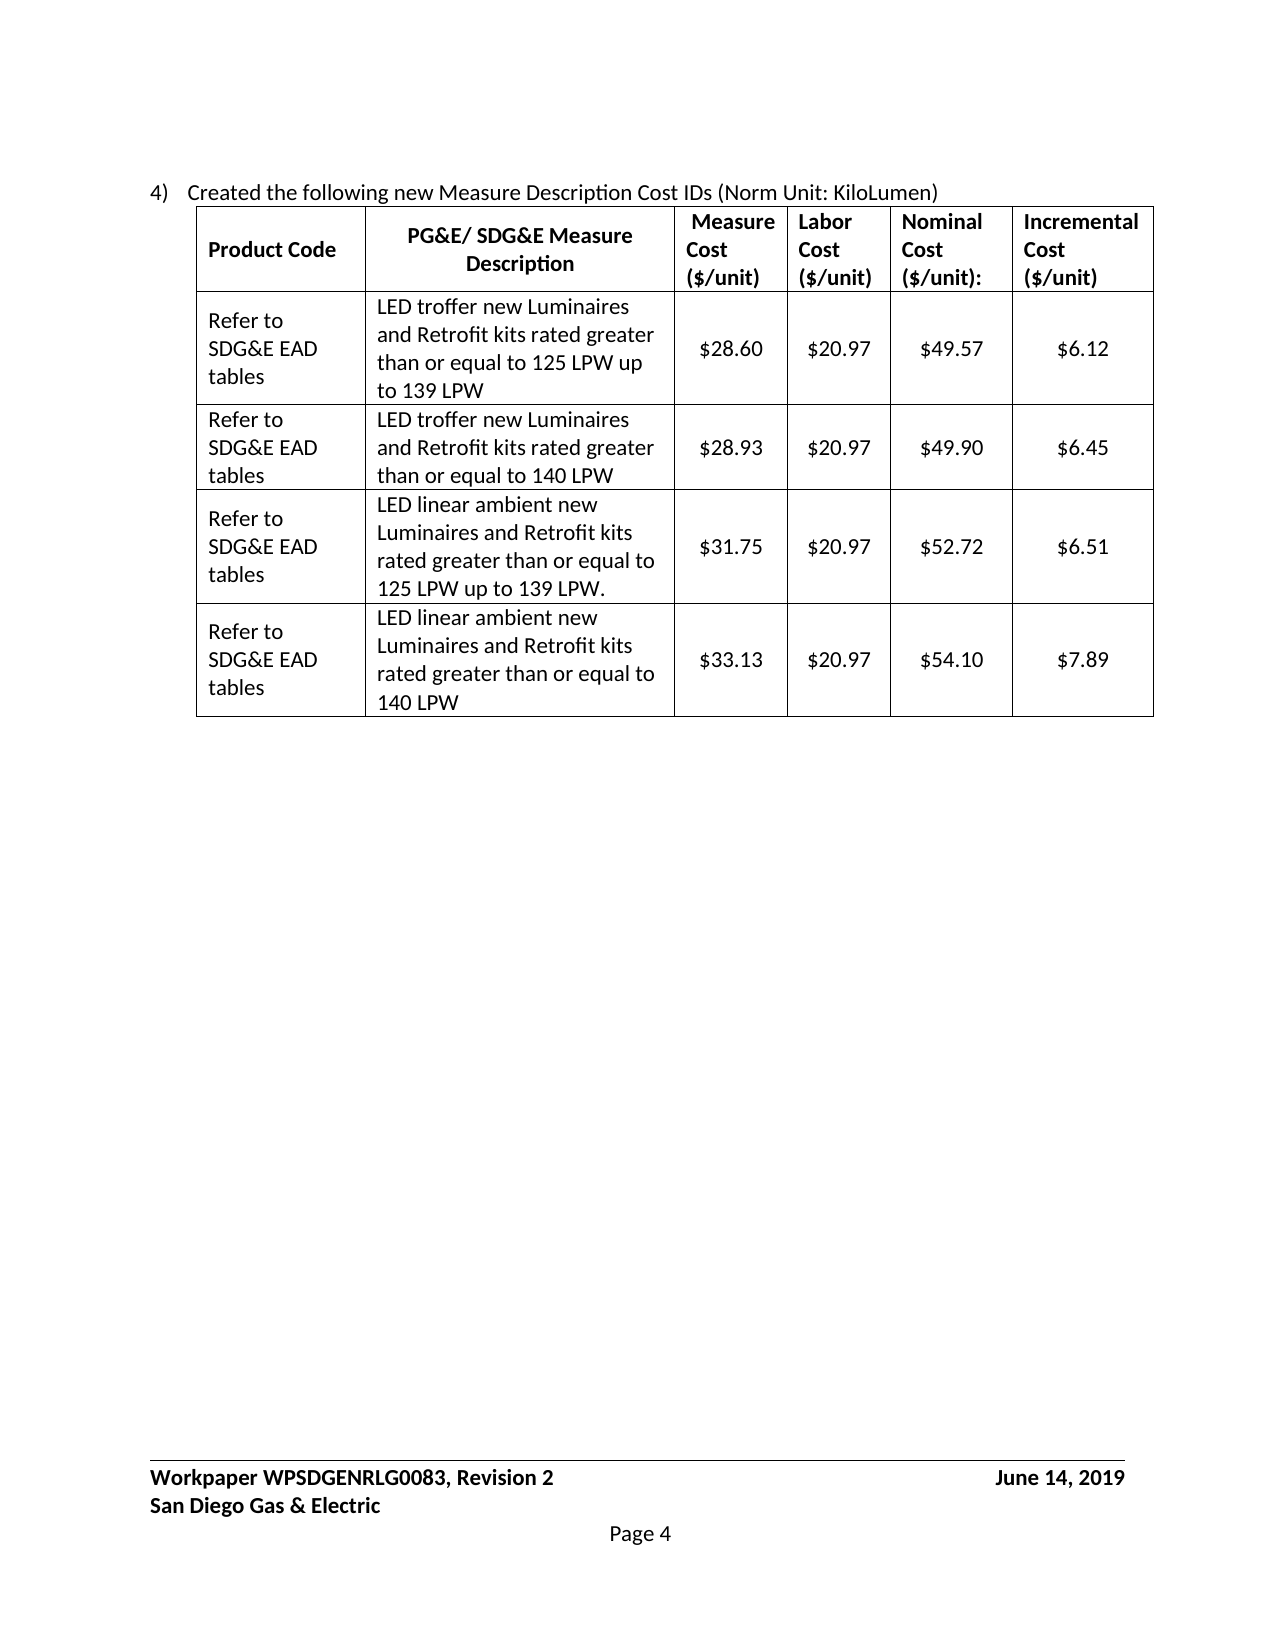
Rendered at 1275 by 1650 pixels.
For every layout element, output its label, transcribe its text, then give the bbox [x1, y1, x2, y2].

table_header PG&E/ SDG&E Measure Description [366, 207, 674, 291]
table_header Measure Cost ($/unit) [675, 207, 787, 291]
table_cell $6.51 [1013, 490, 1153, 602]
table_cell $49.90 [891, 405, 1012, 489]
table_cell $6.12 [1013, 292, 1153, 404]
table_cell LED troffer new Luminaires and Retrofit kits rated greater than or equal to 140 LPW [366, 405, 674, 489]
table_cell $28.60 [675, 292, 787, 404]
table_cell $20.97 [788, 405, 890, 489]
table_cell Refer to SDG&E EAD tables [197, 604, 365, 716]
table_cell $31.75 [675, 490, 787, 602]
table_cell $33.13 [675, 604, 787, 716]
table_cell $49.57 [891, 292, 1012, 404]
table_header Incremental Cost ($/unit) [1013, 207, 1153, 291]
table_cell LED troffer new Luminaires and Retrofit kits rated greater than or equal to 125 LPW up to 139 LPW [366, 292, 674, 404]
table_cell $28.93 [675, 405, 787, 489]
table_cell LED linear ambient new Luminaires and Retrofit kits rated greater than or equal to 125 LPW up to 139 LPW. [366, 490, 674, 602]
table_cell $20.97 [788, 604, 890, 716]
table_cell Refer to SDG&E EAD tables [197, 292, 365, 404]
table_cell Refer to SDG&E EAD tables [197, 405, 365, 489]
table_cell LED linear ambient new Luminaires and Retrofit kits rated greater than or equal to 140 LPW [366, 604, 674, 716]
table_cell $54.10 [891, 604, 1012, 716]
table_cell Refer to SDG&E EAD tables [197, 490, 365, 602]
table_header Labor Cost ($/unit) [788, 207, 890, 291]
list Created the following new Measure Description Cost IDs (Norm Unit: KiloLumen) [150, 178, 1125, 206]
table_cell $7.89 [1013, 604, 1153, 716]
table_cell $6.45 [1013, 405, 1153, 489]
table_cell $20.97 [788, 292, 890, 404]
table_header Product Code [197, 207, 365, 291]
table_cell $20.97 [788, 490, 890, 602]
table_cell $52.72 [891, 490, 1012, 602]
table_header Nominal Cost ($/unit): [891, 207, 1012, 291]
